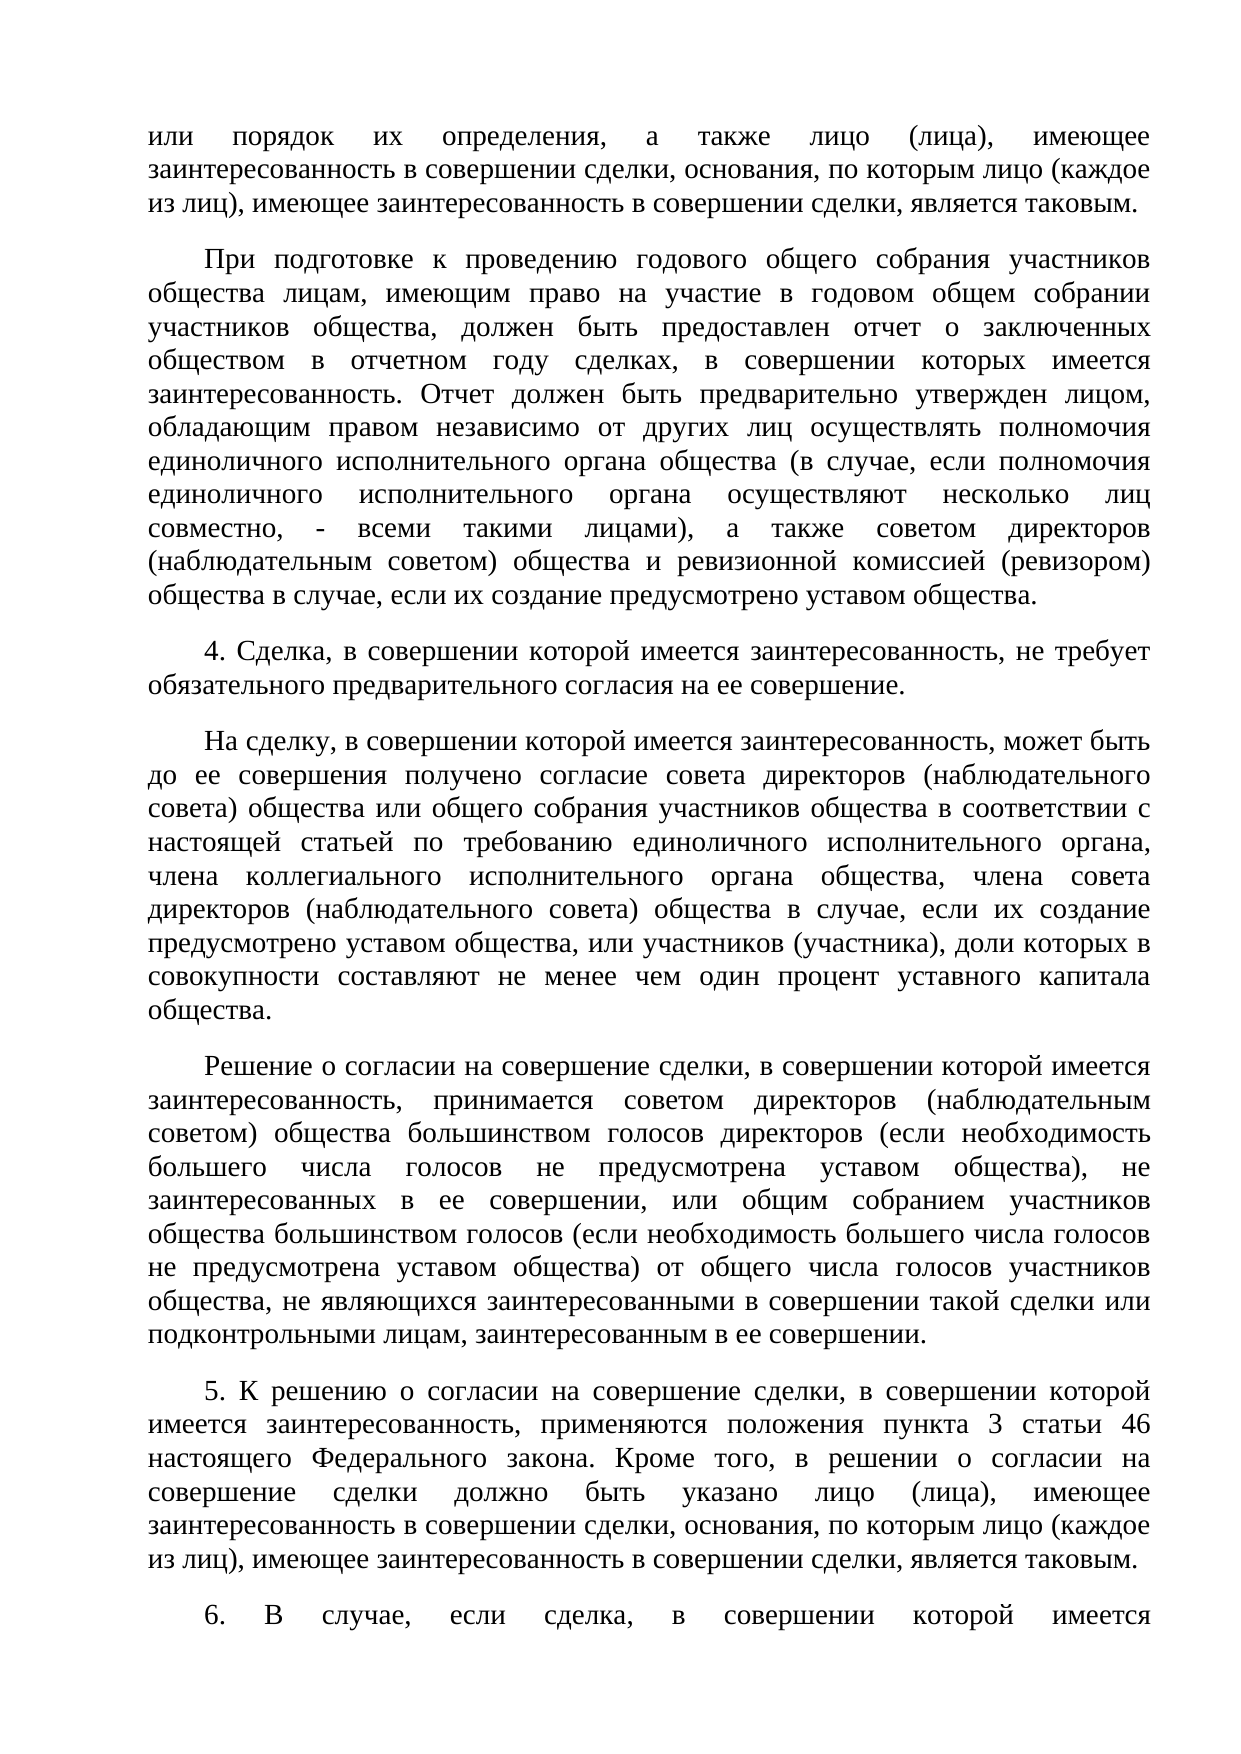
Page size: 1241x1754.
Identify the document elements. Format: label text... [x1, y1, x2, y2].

text На сделку, в совершении которой имеется заинтересованность, может быть до ее совершения получено согласие совета директоров (наблюдательного совета) общества или общего собрания участников общества в соответствии с настоящей статьей по требованию единоличного исполнительного органа, члена коллегиального исполнительного органа общества, члена совета директоров (наблюдательного совета) общества в случае, если их создание предусмотрено уставом общества, или участников (участника), доли которых в совокупности составляют не менее чем один процент уставного капитала общества. [148, 723, 1152, 1025]
text При подготовке к проведению годового общего собрания участников общества лицам, имеющим право на участие в годовом общем собрании участников общества, должен быть предоставлен отчет о заключенных обществом в отчетном году сделках, в совершении которых имеется заинтересованность. Отчет должен быть предварительно утвержден лицом, обладающим правом независимо от других лиц осуществлять полномочия единоличного исполнительного органа общества (в случае, если полномочия единоличного исполнительного органа осуществляют несколько лиц совместно, - всеми такими лицами), а также советом директоров (наблюдательным советом) общества и ревизионной комиссией (ревизором) общества в случае, если их создание предусмотрено уставом общества. [148, 242, 1152, 611]
text 4. Сделка, в совершении которой имеется заинтересованность, не требует обязательного предварительного согласия на ее совершение. [148, 633, 1152, 701]
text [148, 118, 1152, 219]
text 5. К решению о согласии на совершение сделки, в совершении которой имеется заинтересованность, применяются положения пункта 3 статьи 46 настоящего Федерального закона. Кроме того, в решении о согласии на совершение сделки должно быть указано лицо (лица), имеющее заинтересованность в совершении сделки, основания, по которым лицо (каждое из лиц), имеющее заинтересованность в совершении сделки, является таковым. [148, 1373, 1152, 1574]
text Решение о согласии на совершение сделки, в совершении которой имеется заинтересованность, принимается советом директоров (наблюдательным советом) общества большинством голосов директоров (если необходимость большего числа голосов не предусмотрена уставом общества), не заинтересованных в ее совершении, или общим собранием участников общества большинством голосов (если необходимость большего числа голосов не предусмотрена уставом общества) от общего числа голосов участников общества, не являющихся заинтересованными в совершении такой сделки или подконтрольными лицам, заинтересованным в ее совершении. [148, 1048, 1152, 1350]
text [148, 1597, 1152, 1631]
